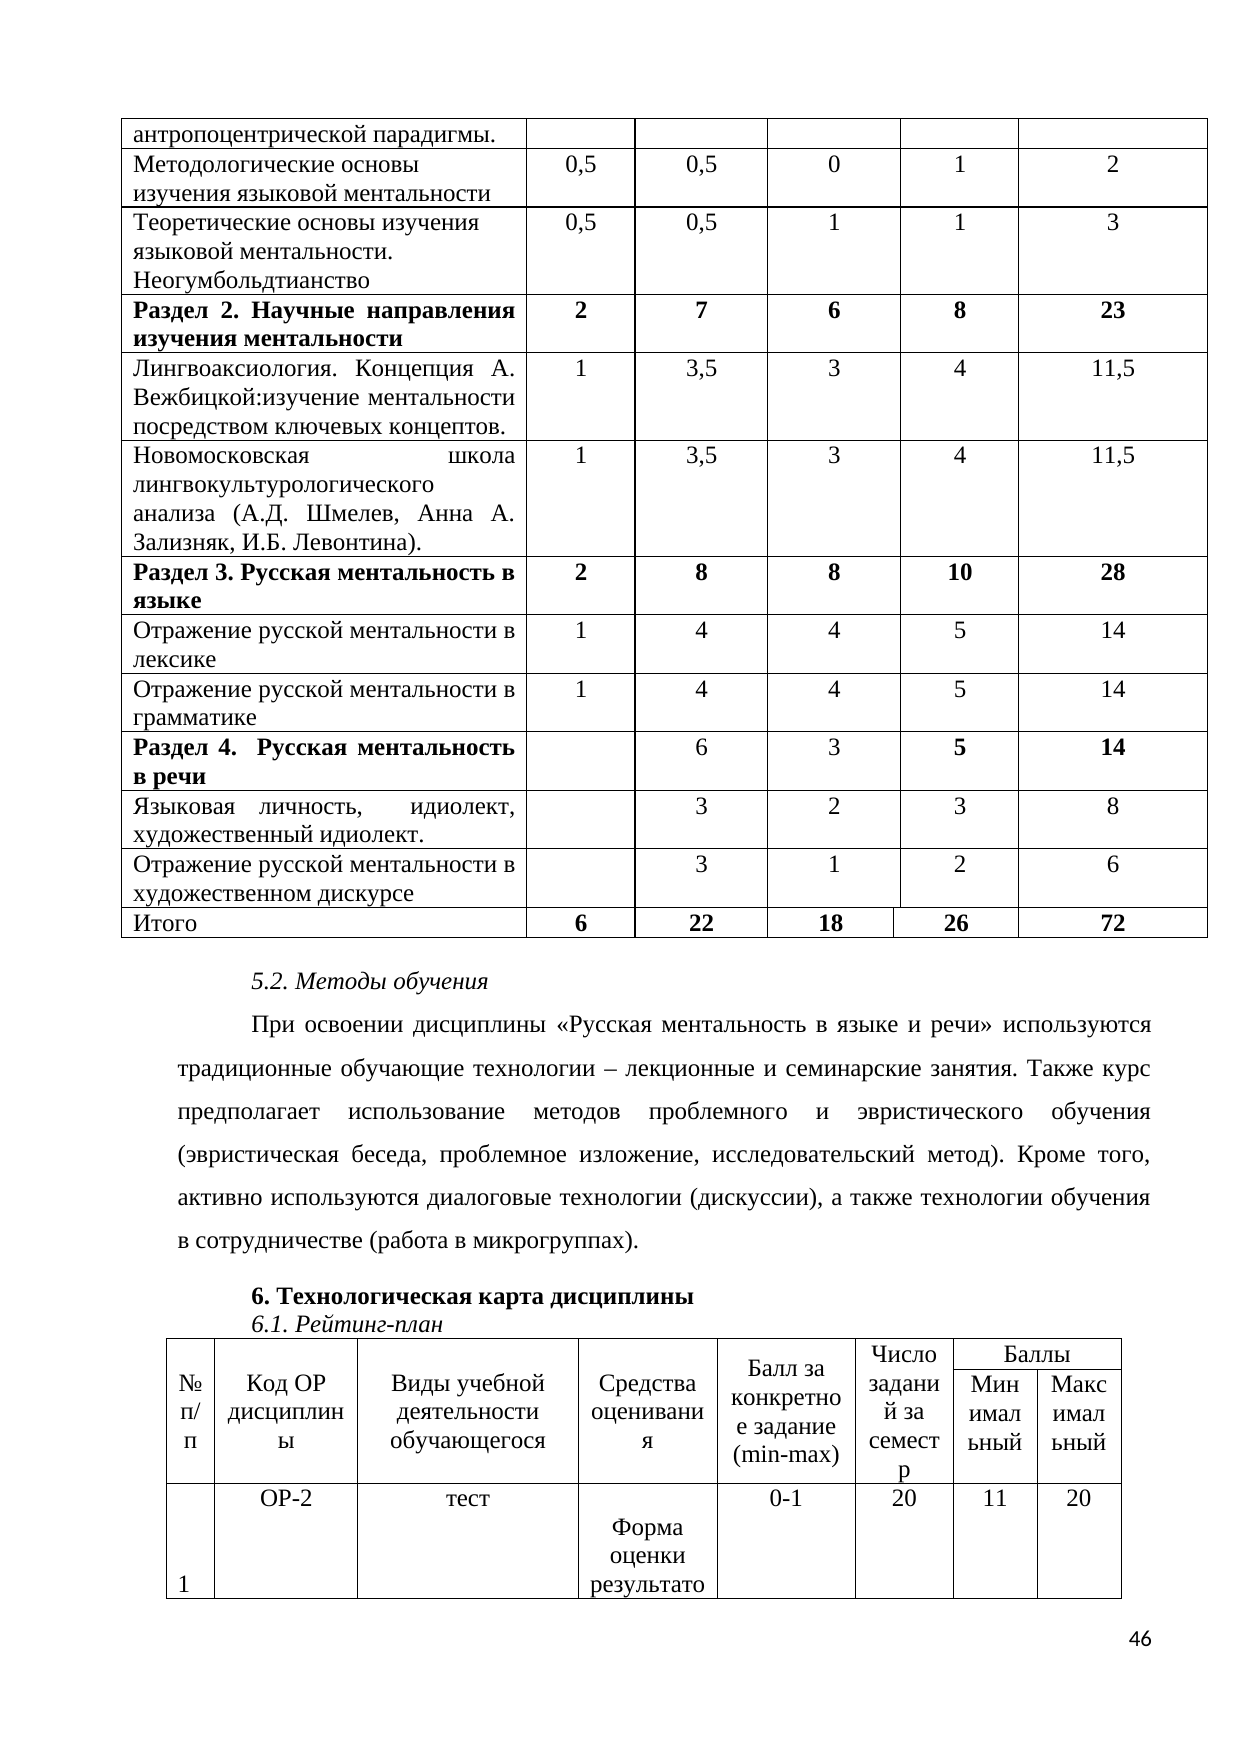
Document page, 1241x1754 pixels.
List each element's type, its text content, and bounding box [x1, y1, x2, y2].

table_cell 0-1 [718, 1484, 855, 1598]
table_cell 0 [768, 119, 900, 148]
text 5.2. Методы обучения [177, 966, 1152, 995]
table_cell 14 [1019, 615, 1207, 673]
table_cell ОР-2 [215, 1484, 357, 1598]
table_cell 4 [901, 353, 1018, 439]
table_header Код ОР дисциплины [215, 1339, 357, 1483]
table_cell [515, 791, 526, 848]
table_cell 22 [636, 908, 767, 937]
table_cell 0 [768, 149, 900, 206]
table_cell [527, 791, 634, 848]
table_cell 18 [768, 908, 893, 937]
table_cell 3 [636, 791, 767, 848]
table_cell 4 [768, 674, 900, 731]
table_cell 1 [901, 119, 1018, 148]
table_cell 0,5 [636, 149, 767, 206]
table_cell 1 [527, 119, 634, 148]
table_cell 3 [768, 353, 900, 439]
table_cell 4 [636, 674, 767, 731]
table_cell Максимальный [1038, 1370, 1121, 1483]
table_cell [527, 849, 634, 907]
table_cell 1 [768, 849, 900, 907]
text 6.1. Рейтинг-план [177, 1309, 1152, 1338]
table_cell Минимальный [954, 1370, 1037, 1483]
table_cell 11,5 [1019, 441, 1207, 556]
table_cell 4 [636, 615, 767, 673]
table_cell 0,5 [527, 208, 634, 294]
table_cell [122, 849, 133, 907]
table_cell 1 [527, 615, 634, 673]
table_cell 6 [1019, 849, 1207, 907]
table_cell 3 [1019, 208, 1207, 294]
table_cell 20 [1038, 1484, 1121, 1598]
table_cell 2 [1019, 119, 1207, 148]
table_cell 2 [768, 791, 900, 848]
table_cell Раздел 4. Русская ментальность в речи [122, 732, 526, 790]
table_cell [527, 732, 634, 790]
table_cell 8 [1019, 791, 1207, 848]
table_cell 2 [527, 295, 634, 352]
table_header Число заданий за семестр [856, 1339, 953, 1483]
table_cell [636, 119, 767, 148]
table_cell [122, 119, 526, 148]
table_cell 72 [1019, 908, 1207, 937]
table_cell Итого [122, 908, 526, 937]
table_cell 5 [901, 732, 1018, 790]
table_cell Раздел 2. Научные направления изучения ментальности [122, 295, 526, 352]
table_cell 0,5 [527, 149, 634, 206]
table_cell 5 [901, 615, 1018, 673]
table_cell Отражение русской ментальности в грамматике [122, 674, 526, 731]
table_cell 3 [636, 849, 767, 907]
table_cell 8 [901, 295, 1018, 352]
table_cell 3 [901, 791, 1018, 848]
table_cell 8 [768, 557, 900, 614]
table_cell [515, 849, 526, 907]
table_cell 2 [901, 849, 1018, 907]
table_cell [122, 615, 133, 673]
table_cell Раздел 3. Русская ментальность в языке [122, 557, 526, 614]
table_cell 3 [768, 441, 900, 556]
text При освоении дисциплины «Русская ментальность в языке и речи» используются традиционные обучающие технологии – лекционные и семинарские занятия. Также курс предполагает использование методов проблемного и эвристического обучения (эвристическая беседа, проблемное изложение, исследовательский метод). Кроме того, активно используются диалоговые технологии (дискуссии), а также технологии обучения в сотрудничестве (работа в микрогруппах). [177, 1009, 1152, 1254]
table_header Баллы [954, 1339, 1121, 1369]
table_cell 6 [527, 908, 634, 937]
table_cell 8 [636, 557, 767, 614]
table_cell 7 [636, 295, 767, 352]
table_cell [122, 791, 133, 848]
table_cell 20 [856, 1484, 953, 1598]
table_cell 1 [167, 1484, 214, 1598]
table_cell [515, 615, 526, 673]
table_header Виды учебной деятельности обучающегося [358, 1339, 578, 1483]
table_cell 3,5 [636, 441, 767, 556]
table_cell 2 [527, 557, 634, 614]
table_cell 1 [768, 208, 900, 294]
table_cell 1 [901, 149, 1018, 206]
table_header Балл за конкретное задание (min-max) [718, 1339, 855, 1483]
table_cell 4 [901, 441, 1018, 556]
table_cell 3 [768, 732, 900, 790]
table_cell Лингвоаксиология. Концепция А. Вежбицкой:изучение ментальности посредством ключевых концептов. [122, 353, 526, 439]
table_cell 11 [954, 1484, 1037, 1598]
table_cell 14 [1019, 674, 1207, 731]
table_cell 6 [636, 732, 767, 790]
table_cell Новомосковская школа лингвокультурологического анализа (А.Д. Шмелев, Анна А. Зализняк, И.Б. Левонтина). [122, 441, 526, 556]
table_cell 10 [901, 557, 1018, 614]
table_cell тест [358, 1484, 578, 1598]
table_cell 4 [768, 615, 900, 673]
table_header Средства оценивания [579, 1339, 717, 1483]
table_cell 0,5 [636, 208, 767, 294]
text 6. Технологическая карта дисциплины [177, 1281, 1152, 1309]
table_cell 6 [768, 295, 900, 352]
table_cell 1 [527, 674, 634, 731]
table_header № п/п [167, 1339, 214, 1483]
table_cell 23 [1019, 295, 1207, 352]
table_cell 3,5 [636, 353, 767, 439]
table_cell 28 [1019, 557, 1207, 614]
table_cell 2 [1019, 149, 1207, 206]
table_cell 14 [1019, 732, 1207, 790]
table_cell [579, 1484, 717, 1598]
table_cell 5 [901, 674, 1018, 731]
table_cell 1 [527, 353, 634, 439]
table_cell 26 [894, 908, 1018, 937]
table_cell Методологические основы изучения языковой ментальности [122, 149, 526, 206]
table_cell Теоретические основы изучения языковой ментальности. Неогумбольдтианство [122, 208, 526, 294]
table_cell 11,5 [1019, 353, 1207, 439]
table_cell 1 [901, 208, 1018, 294]
table_cell 1 [527, 441, 634, 556]
